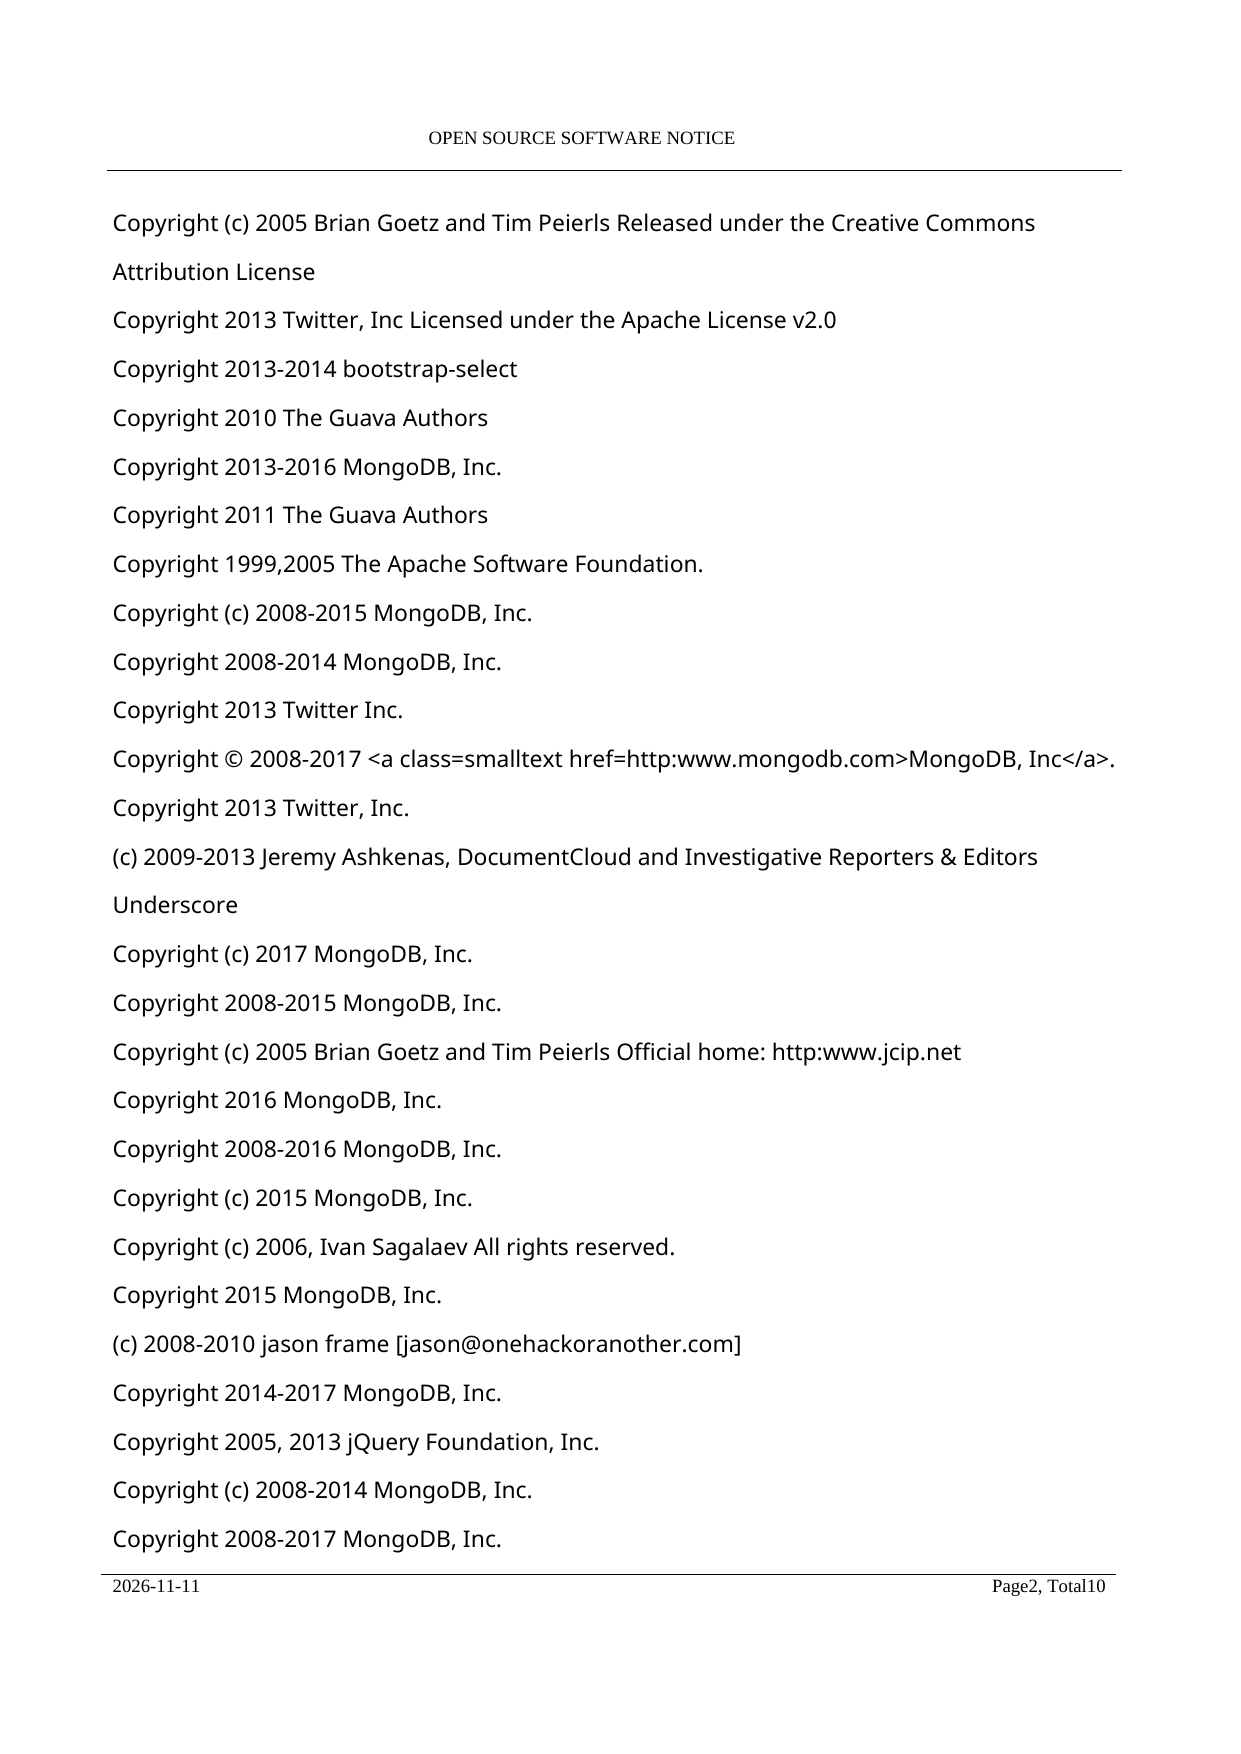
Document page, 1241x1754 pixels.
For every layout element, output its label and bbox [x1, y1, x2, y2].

text [112, 206, 1128, 1555]
